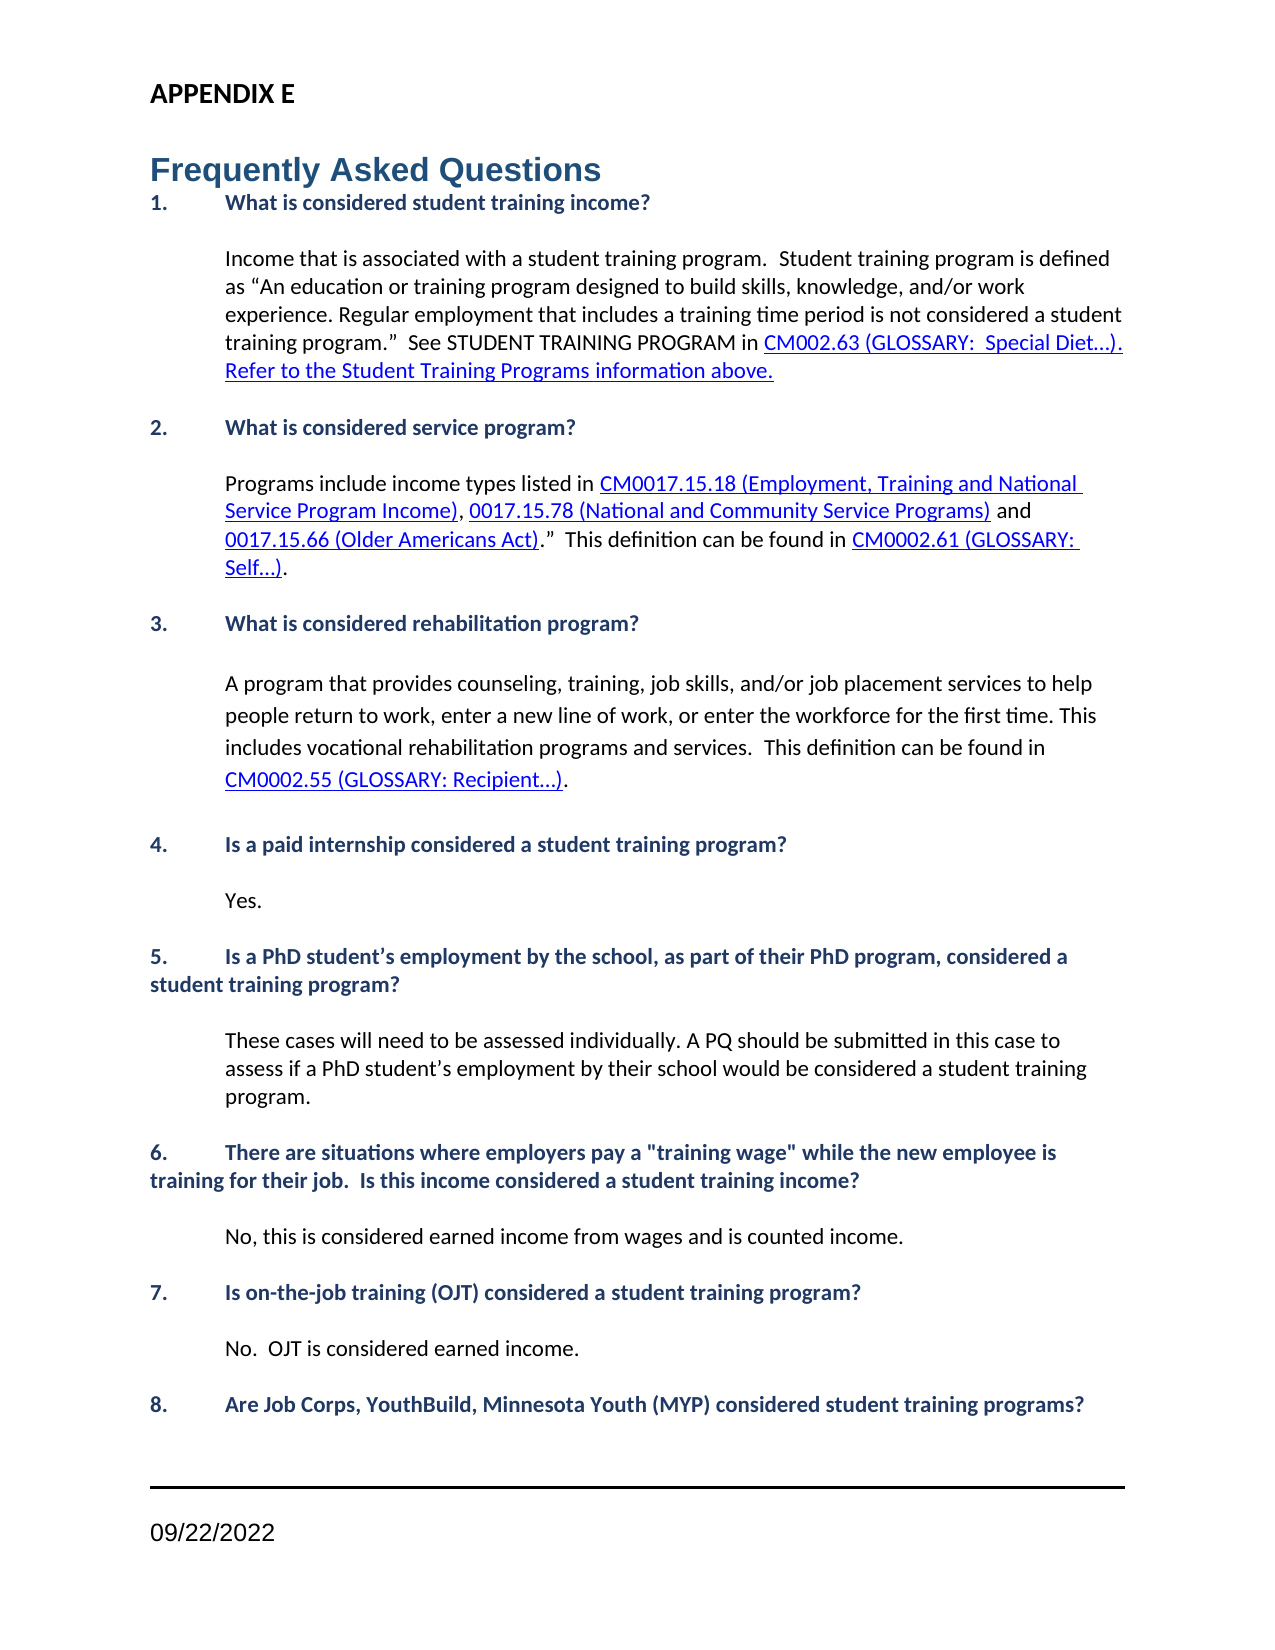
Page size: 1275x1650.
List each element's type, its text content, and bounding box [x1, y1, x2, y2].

list A program that provides counseling, training, job skills, and/or job placement services to help people return to work, enter a new line of work, or enter the workforce for the first time. This includes vocational rehabilitation programs and services. This definition can be found in CM0002.55 (GLOSSARY: Recipient…). [225, 669, 1125, 793]
list What is considered rehabilitation program? [150, 609, 1125, 637]
list What is considered student training income? [150, 188, 1125, 216]
list What is considered service program? [150, 413, 1125, 441]
list Income that is associated with a student training program. Student training program is defined as “An education or training program designed to build skills, knowledge, and/or work experience. Regular employment that includes a training time period is not considered a student training program.” See STUDENT TRAINING PROGRAM in CM002.63 (GLOSSARY: Special Diet…). Refer to the Student Training Programs information above. [225, 244, 1125, 384]
list There are situations where employers pay a "training wage" while the new employee is training for their job. Is this income considered a student training income? [150, 1138, 1125, 1194]
list Is a paid internship considered a student training program? [150, 830, 1125, 858]
list Is a PhD student’s employment by the school, as part of their PhD program, considered a student training program? [150, 942, 1125, 998]
list No. OJT is considered earned income. [225, 1334, 1125, 1362]
list Is on-the-job training (OJT) considered a student training program? [150, 1278, 1125, 1306]
list Yes. [225, 886, 1125, 914]
list Are Job Corps, YouthBuild, Minnesota Youth (MYP) considered student training programs? [150, 1390, 1125, 1418]
list These cases will need to be assessed individually. A PQ should be submitted in this case to assess if a PhD student’s employment by their school would be considered a student training program. [225, 1026, 1125, 1110]
list No, this is considered earned income from wages and is counted income. [225, 1222, 1125, 1250]
subtitle Frequently Asked Questions [150, 150, 1125, 188]
list Programs include income types listed in CM0017.15.18 (Employment, Training and National Service Program Income), 0017.15.78 (National and Community Service Programs) and 0017.15.66 (Older Americans Act).” This definition can be found in CM0002.61 (GLOSSARY: Self…). [225, 469, 1125, 581]
